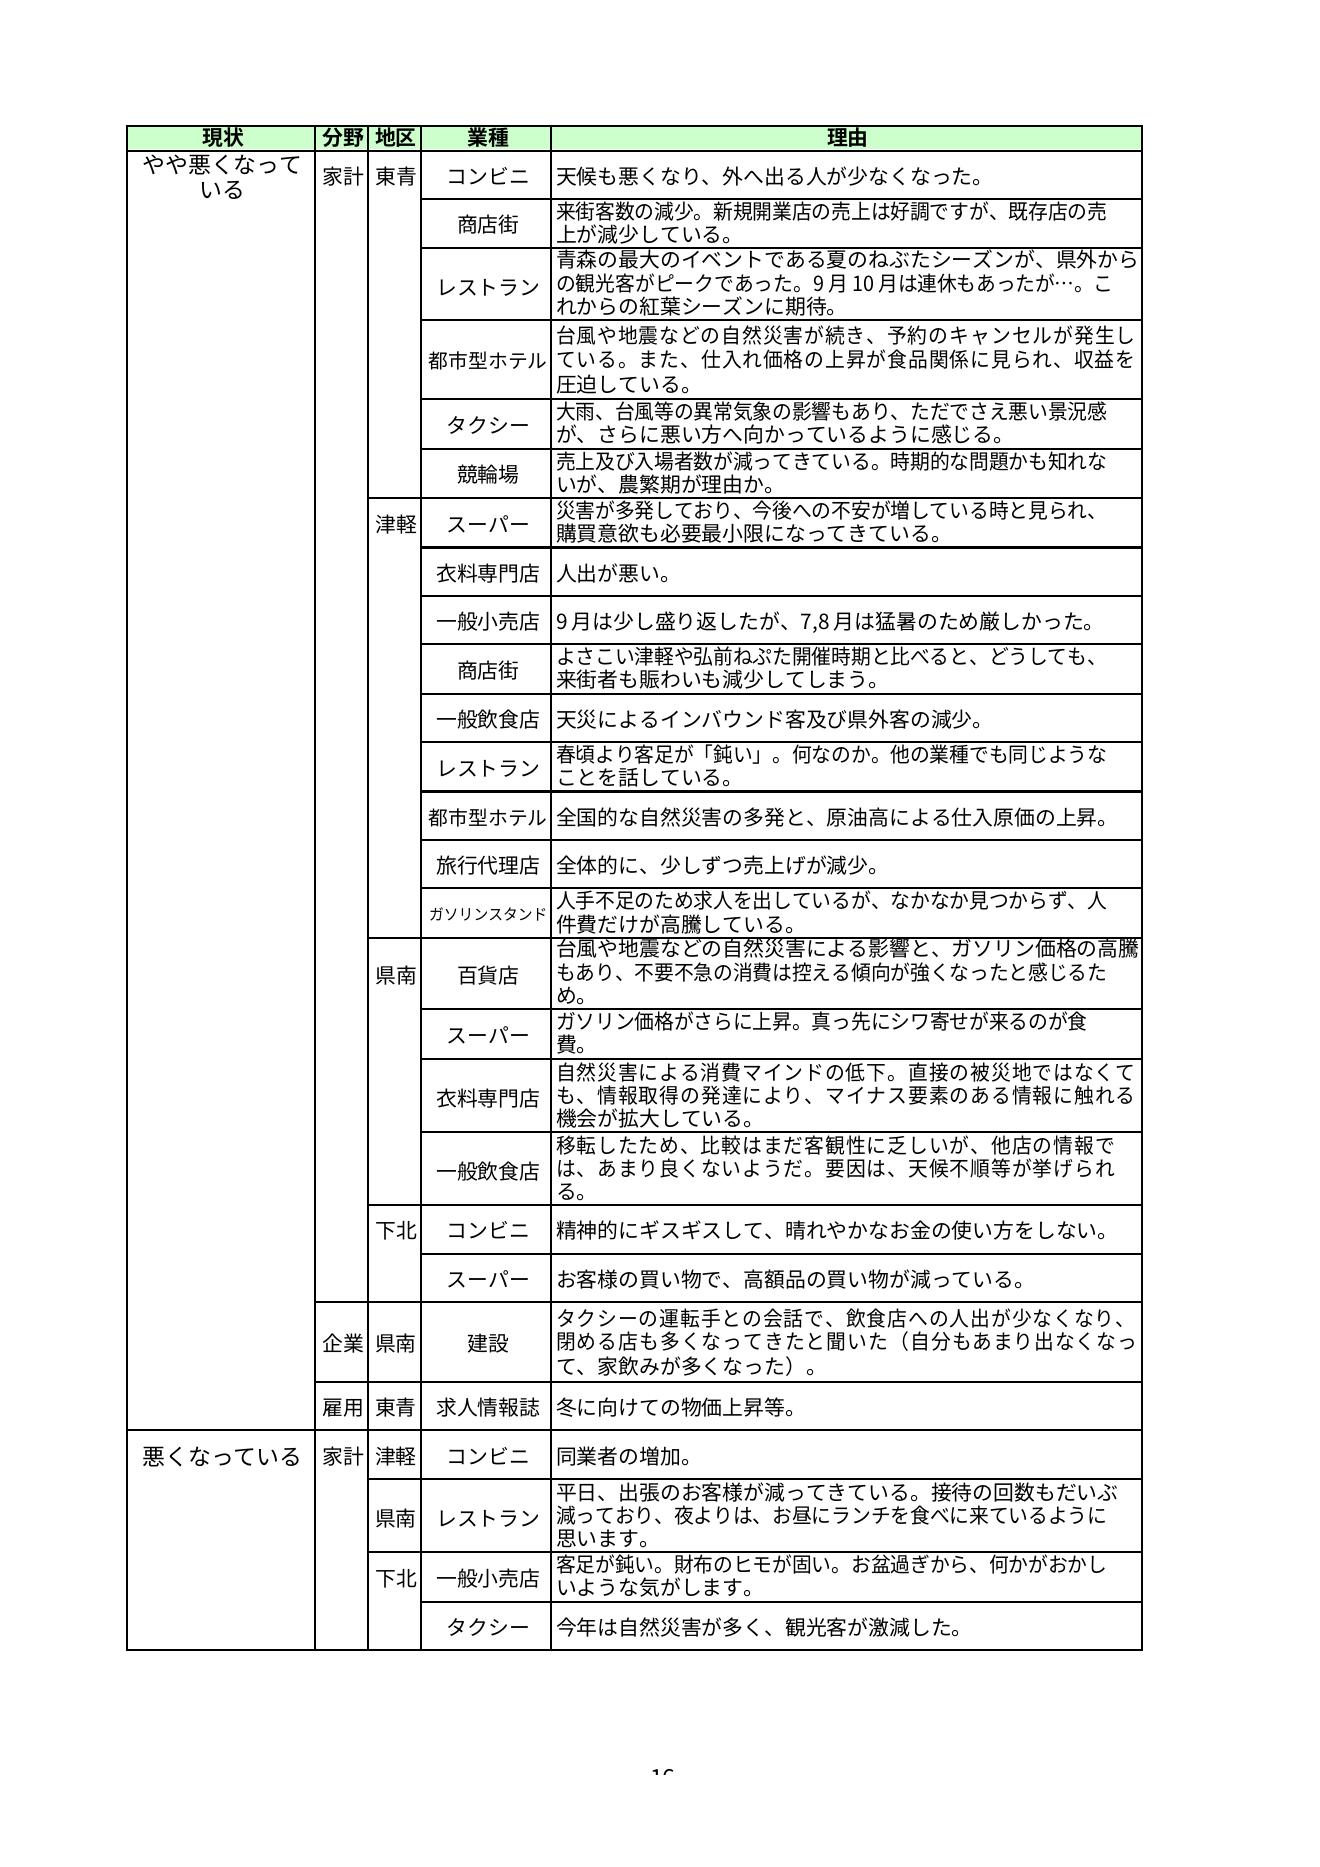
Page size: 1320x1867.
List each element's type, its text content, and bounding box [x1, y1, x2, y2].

table_cell 悪くなっている [128, 1431, 314, 1649]
table_cell 青森の最大のイベントである夏のねぶたシーズンが、県外から の観光客がピークであった。9月10月は連休もあったが…。こ れからの紅葉シーズンに期待。 [552, 249, 1141, 319]
table_cell 県南 [369, 1303, 420, 1381]
table_cell 人手不足のため求人を出しているが、なかなか見つからず、人 件費だけが高騰している。 [552, 889, 1141, 937]
table_cell 一般飲食店 [422, 1133, 550, 1204]
table_cell レストラン [422, 1480, 550, 1551]
table_cell 大雨、台風等の異常気象の影響もあり、ただでさえ悪い景況感 が、さらに悪い方へ向かっているように感じる。 [552, 400, 1141, 448]
table_cell 衣料専門店 [422, 549, 550, 595]
table_cell スーパー [422, 1010, 550, 1057]
table_cell 下北 [369, 1206, 420, 1301]
table_header 分野 [316, 127, 367, 149]
table_cell 冬に向けての物価上昇等。 [552, 1383, 1141, 1429]
table_cell 今年は自然災害が多く、観光客が激減した。 [552, 1603, 1141, 1649]
table_cell 一般小売店 [422, 1553, 550, 1601]
table_header 地区 [369, 127, 420, 149]
table_cell 精神的にギスギスして、晴れやかなお金の使い方をしない。 [552, 1206, 1141, 1252]
table_cell コンビニ [422, 152, 550, 198]
table_cell 移転したため、比較はまだ客観性に乏しいが、他店の情報で は、あまり良くないようだ。要因は、天候不順等が挙げられ る。 [552, 1133, 1141, 1204]
table_cell 台風や地震などの自然災害による影響と、ガソリン価格の高騰 もあり、不要不急の消費は控える傾向が強くなったと感じるた め。 [552, 939, 1141, 1008]
table_cell 同業者の増加。 [552, 1431, 1141, 1477]
table_cell 家計 [316, 152, 367, 1301]
table_cell 下北 [369, 1553, 420, 1649]
table_cell スーパー [422, 499, 550, 546]
table_cell 東青 [369, 1383, 420, 1429]
table_cell 津軽 [369, 499, 420, 937]
table_cell お客様の買い物で、高額品の買い物が減っている。 [552, 1255, 1141, 1301]
table_cell 企業 [316, 1303, 367, 1381]
table_cell タクシーの運転手との会話で、飲食店への人出が少なくなり、 閉める店も多くなってきたと聞いた（自分もあまり出なくなっ て、家飲みが多くなった）。 [552, 1303, 1141, 1381]
table_cell 雇用 [316, 1383, 367, 1429]
table_cell 求人情報誌 [422, 1383, 550, 1429]
table_cell 来街客数の減少。新規開業店の売上は好調ですが、既存店の売 上が減少している。 [552, 200, 1141, 247]
table_cell 9月は少し盛り返したが、7,8月は猛暑のため厳しかった。 [552, 597, 1141, 643]
table_cell 家計 [316, 1431, 367, 1649]
table_cell コンビニ [422, 1206, 550, 1252]
table_cell やや悪くなっている [128, 152, 314, 1429]
table_header 現状 [128, 127, 314, 149]
table_cell 全国的な自然災害の多発と、原油高による仕入原価の上昇。 [552, 793, 1141, 839]
table_cell 春頃より客足が「鈍い」。何なのか。他の業種でも同じような ことを話している。 [552, 743, 1141, 790]
table_cell 一般小売店 [422, 597, 550, 643]
table_cell タクシー [422, 1603, 550, 1649]
table_cell よさこい津軽や弘前ねぷた開催時期と比べると、どうしても、 来街者も賑わいも減少してしまう。 [552, 645, 1141, 693]
table_cell コンビニ [422, 1431, 550, 1477]
table_cell 都市型ホテル [422, 321, 550, 398]
table_cell 競輪場 [422, 450, 550, 497]
table_cell スーパー [422, 1255, 550, 1301]
table_header 理由 [552, 127, 1141, 149]
table_cell 商店街 [422, 200, 550, 247]
table_cell 県南 [369, 1480, 420, 1551]
table_cell 自然災害による消費マインドの低下。直接の被災地ではなくて も、情報取得の発達により、マイナス要素のある情報に触れる 機会が拡大している。 [552, 1060, 1141, 1131]
table_header 業種 [422, 127, 550, 149]
table_cell 商店街 [422, 645, 550, 693]
table_cell 百貨店 [422, 939, 550, 1008]
table_cell 都市型ホテル [422, 793, 550, 839]
table_cell 一般飲食店 [422, 695, 550, 741]
table_cell ガソリンスタンド [422, 889, 550, 937]
table_cell レストラン [422, 743, 550, 790]
table_cell 災害が多発しており、今後への不安が増している時と見られ、 購買意欲も必要最小限になってきている。 [552, 499, 1141, 546]
table_cell 平日、出張のお客様が減ってきている。接待の回数もだいぶ減っており、夜よりは、お昼にランチを食べに来ているように 思います。 [552, 1480, 1141, 1551]
table_cell レストラン [422, 249, 550, 319]
table_cell 県南 [369, 939, 420, 1204]
table_cell 建設 [422, 1303, 550, 1381]
table_cell 天候も悪くなり、外へ出る人が少なくなった。 [552, 152, 1141, 198]
table_cell 全体的に、少しずつ売上げが減少。 [552, 841, 1141, 887]
table_cell 売上及び入場者数が減ってきている。時期的な問題かも知れな いが、農繁期が理由か。 [552, 450, 1141, 497]
table_cell ガソリン価格がさらに上昇。真っ先にシワ寄せが来るのが食 費。 [552, 1010, 1141, 1057]
table_cell 衣料専門店 [422, 1060, 550, 1131]
table_cell 旅行代理店 [422, 841, 550, 887]
table_cell 東青 [369, 152, 420, 497]
table_cell タクシー [422, 400, 550, 448]
table_cell 人出が悪い。 [552, 549, 1141, 595]
table_cell 台風や地震などの自然災害が続き、予約のキャンセルが発生し ている。また、仕入れ価格の上昇が食品関係に見られ、収益を 圧迫している。 [552, 321, 1141, 398]
table_cell 客足が鈍い。財布のヒモが固い。お盆過ぎから、何かがおかし いような気がします。 [552, 1553, 1141, 1601]
table_cell 天災によるインバウンド客及び県外客の減少。 [552, 695, 1141, 741]
table_cell 津軽 [369, 1431, 420, 1477]
